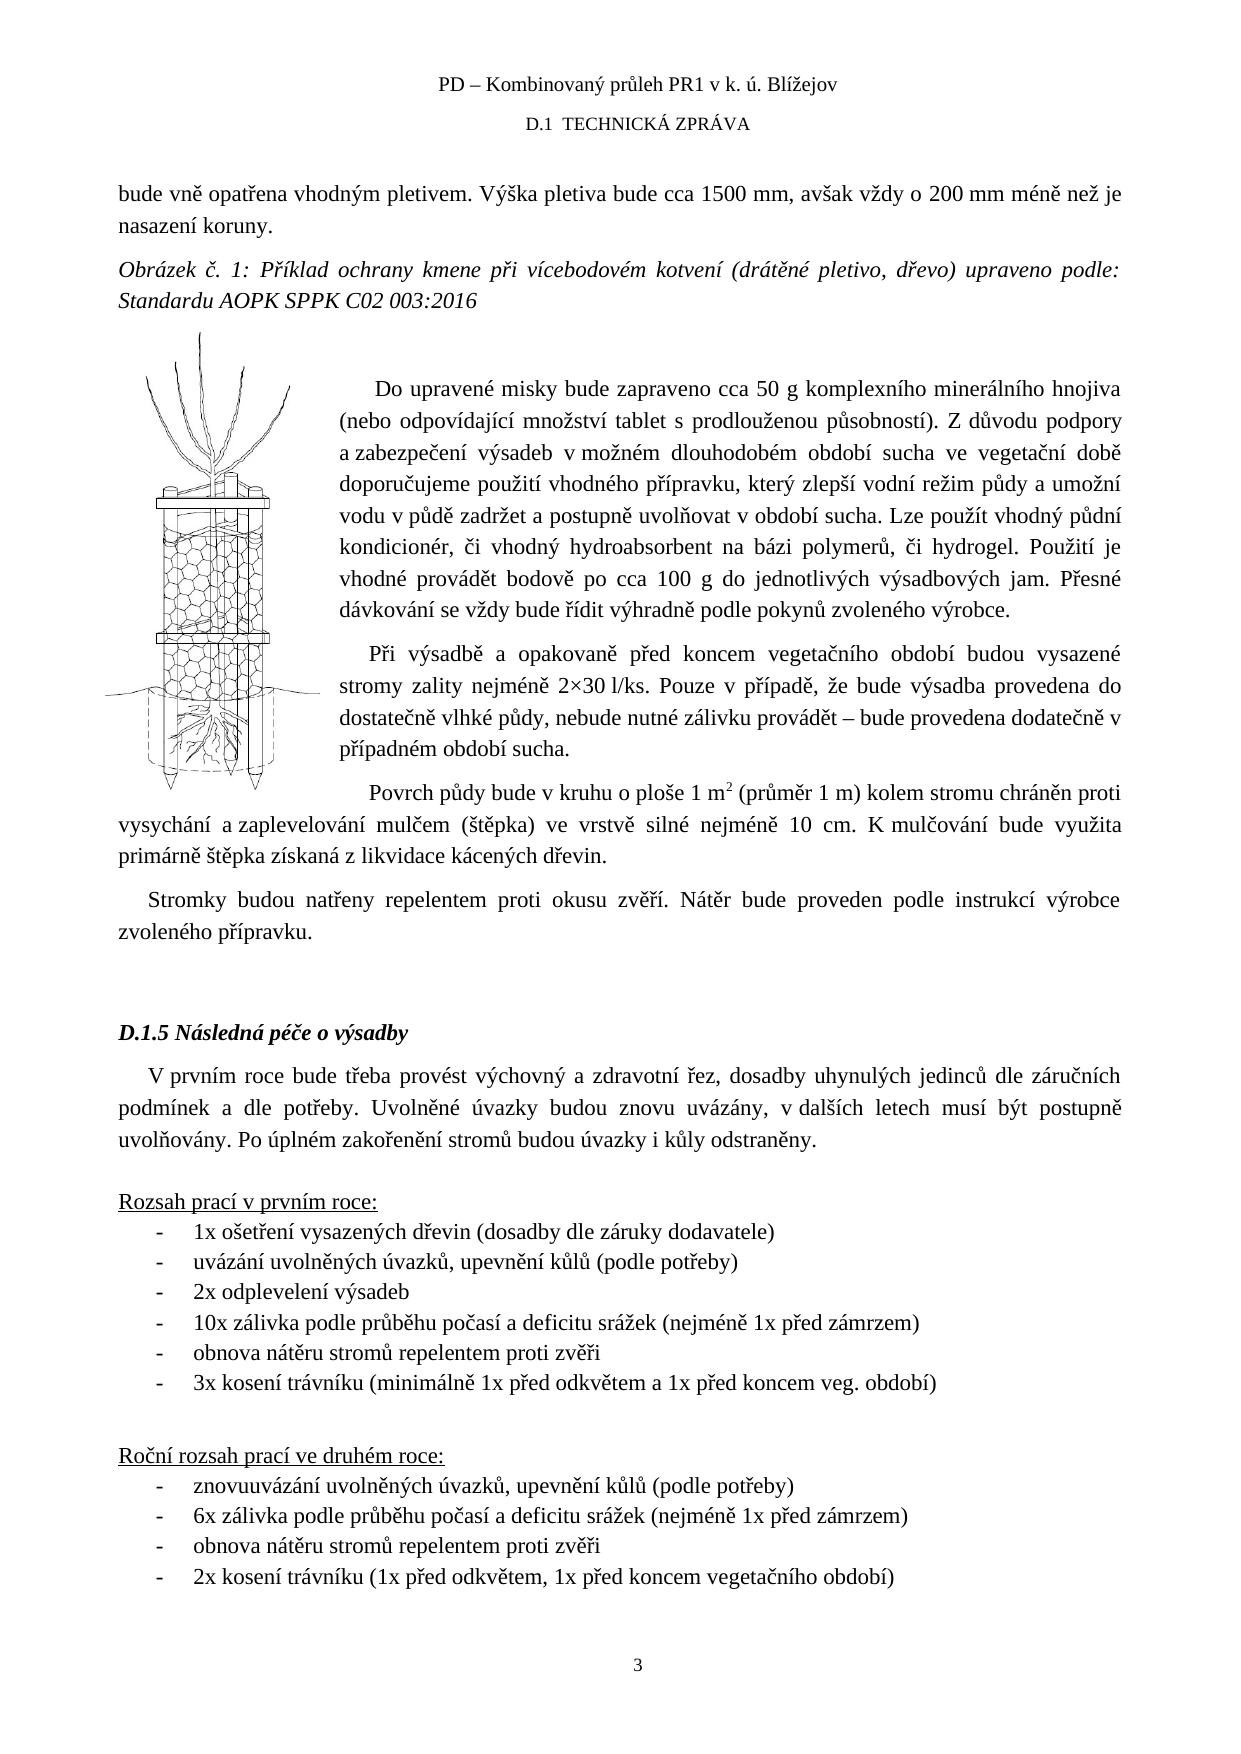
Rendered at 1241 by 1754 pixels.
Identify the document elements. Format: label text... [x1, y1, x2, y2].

list 10x zálivka podle průběhu počasí a deficitu srážek (nejméně 1x před zámrzem) [156, 1308, 1122, 1335]
text Rozsah prací v prvním roce: [118, 1188, 1122, 1214]
list 2x odplevelení výsadeb [156, 1278, 1122, 1305]
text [118, 180, 1122, 238]
list 6x zálivka podle průběhu počasí a deficitu srážek (nejméně 1x před zámrzem) [156, 1502, 1122, 1529]
subtitle D.1.5 Následná péče o výsadby [118, 1018, 1122, 1045]
text Obrázek č. 1: Příklad ochrany kmene při vícebodovém kotvení (drátěné pletivo, dřevo) upraveno podle: Standardu AOPK SPPK C02 003:2016 [118, 256, 1122, 314]
list obnova nátěru stromů repelentem proti zvěři [156, 1339, 1122, 1365]
list 2x kosení trávníku (1x před odkvětem, 1x před koncem vegetačního období) [156, 1563, 1122, 1589]
list 3x kosení trávníku (minimálně 1x před odkvětem a 1x před koncem veg. období) [156, 1369, 1122, 1395]
list 1x ošetření vysazených dřevin (dosadby dle záruky dodavatele) [156, 1218, 1122, 1244]
text V prvním roce bude třeba provést výchovný a zdravotní řez, dosadby uhynulých jedinců dle záručních podmínek a dle potřeby. Uvolněné úvazky budou znovu uvázány, v dalších letech musí být postupně uvolňovány. Po úplném zakořenění stromů budou úvazky i kůly odstraněny. [118, 1063, 1122, 1152]
text Do upravené misky bude zapraveno cca 50 g komplexního minerálního hnojiva (nebo odpovídající množství tablet s prodlouženou působností). Z důvodu podpory a zabezpečení výsadeb v možném dlouhodobém období sucha ve vegetační době doporučujeme použití vhodného přípravku, který zlepší vodní režim půdy a umožní vodu v půdě zadržet a postupně uvolňovat v období sucha. Lze použít vhodný půdní kondicionér, či vhodný hydroabsorbent na bázi polymerů, či hydrogel. Použití je vhodné provádět bodově po cca 100 g do jednotlivých výsadbových jam. Přesné dávkování se vždy bude řídit výhradně podle pokynů zvoleného výrobce. [321, 375, 1122, 623]
list uvázání uvolněných úvazků, upevnění kůlů (podle potřeby) [156, 1248, 1122, 1274]
text Při výsadbě a opakovaně před koncem vegetačního období budou vysazené stromy zality nejméně 2×30 l/ks. Pouze v případě, že bude výsadba provedena do dostatečně vlhké půdy, nebude nutné zálivku provádět – bude provedena dodatečně v případném období sucha. [321, 640, 1122, 761]
picture [104, 322, 321, 792]
text Roční rozsah prací ve druhém roce: [118, 1442, 1122, 1468]
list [156, 1532, 1122, 1559]
list znovuuvázání uvolněných úvazků, upevnění kůlů (podle potřeby) [156, 1472, 1122, 1498]
text Povrch půdy bude v kruhu o ploše 1 m2 (průměr 1 m) kolem stromu chráněn proti vysychání a zaplevelování mulčem (štěpka) ve vrstvě silné nejméně 10 cm. K mulčování bude využita primárně štěpka získaná z likvidace kácených dřevin. [118, 779, 1122, 869]
text Stromky budou natřeny repelentem proti okusu zvěří. Nátěr bude proveden podle instrukcí výrobce zvoleného přípravku. [118, 886, 1122, 944]
